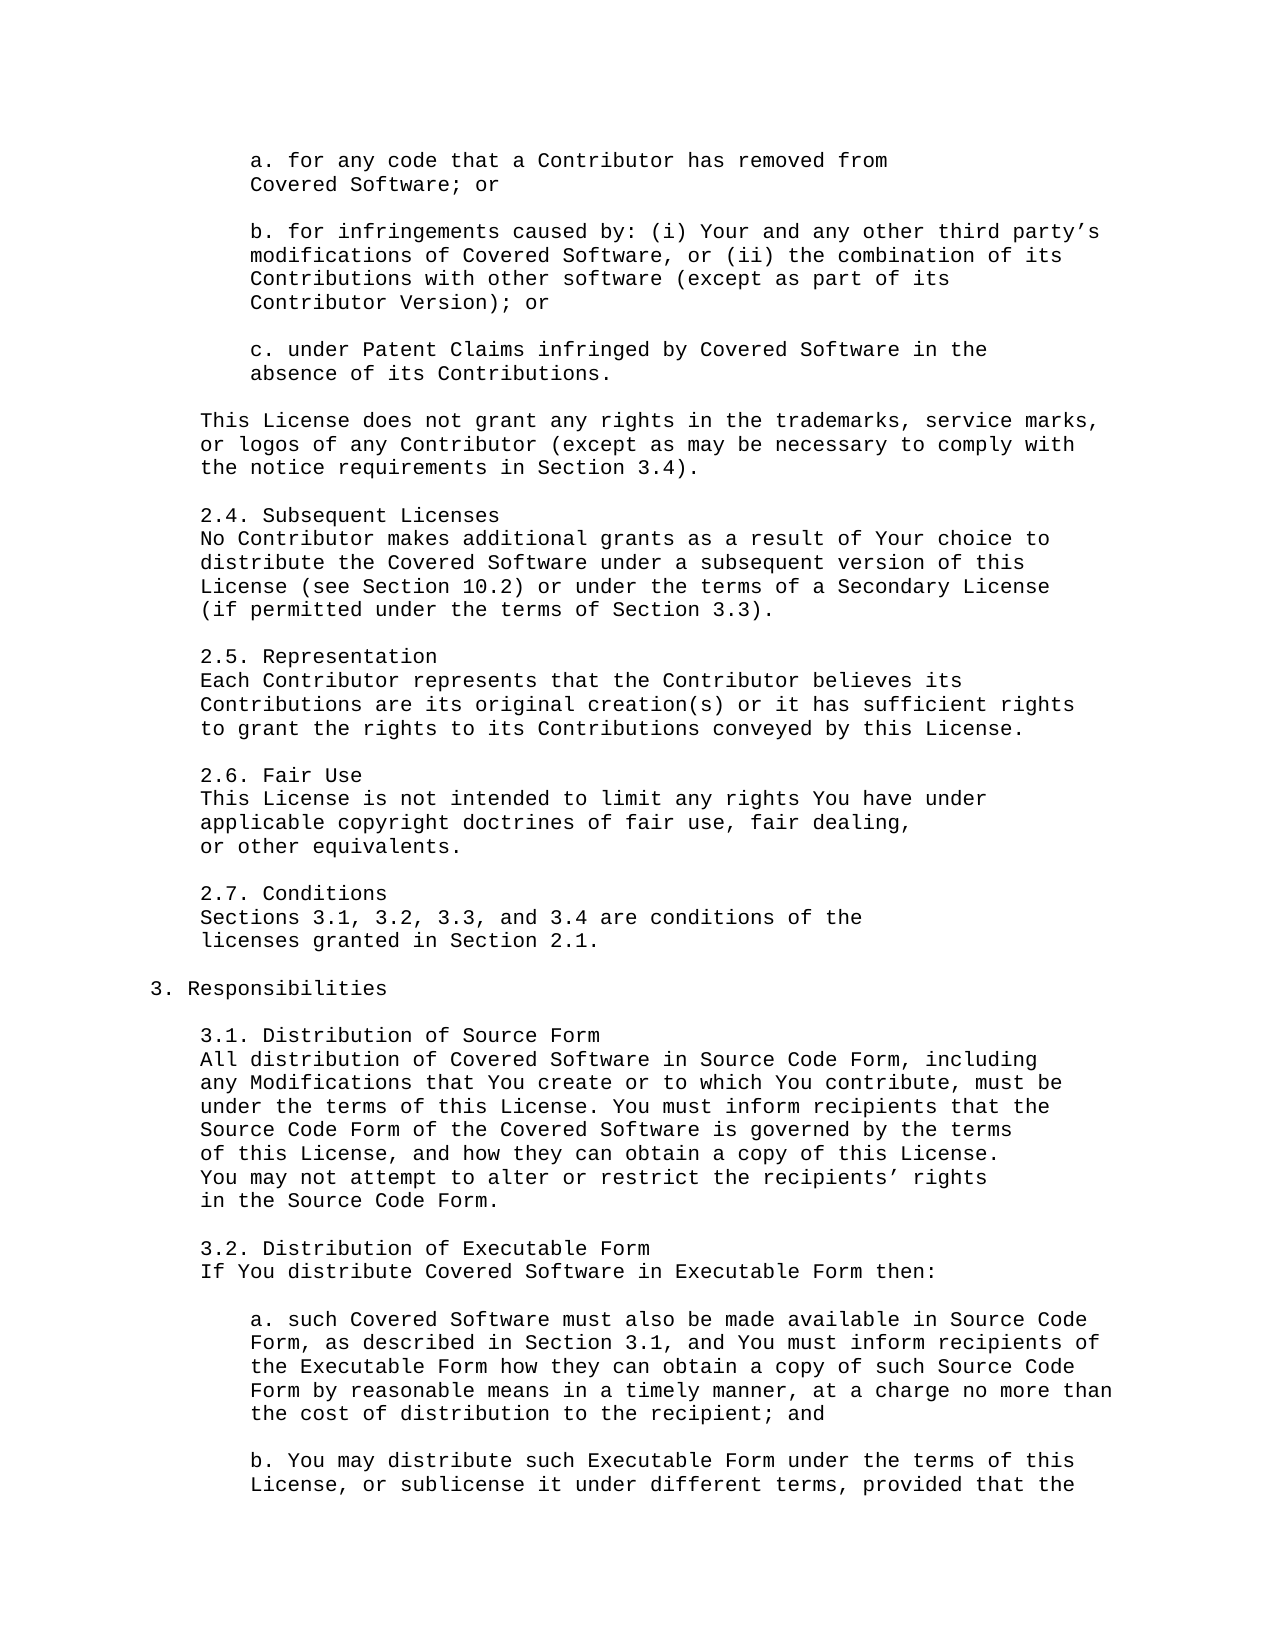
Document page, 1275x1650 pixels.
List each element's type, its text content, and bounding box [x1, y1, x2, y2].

text applicable copyright doctrines of fair use, fair dealing, [150, 812, 1125, 836]
text 2.4. Subsequent Licenses [150, 505, 1125, 528]
text or other equivalents. [150, 836, 1125, 859]
text Sections 3.1, 3.2, 3.3, and 3.4 are conditions of the [150, 907, 1125, 930]
text This License does not grant any rights in the trademarks, service marks, [150, 410, 1125, 434]
text This License is not intended to limit any rights You have under [150, 788, 1125, 812]
text the notice requirements in Section 3.4). [150, 457, 1125, 481]
text distribute the Covered Software under a subsequent version of this [150, 552, 1125, 576]
text modifications of Covered Software, or (ii) the combination of its [150, 244, 1125, 268]
text b. for infringements caused by: (i) Your and any other third party’s [150, 221, 1125, 244]
text c. under Patent Claims infringed by Covered Software in the [150, 339, 1125, 363]
text under the terms of this License. You must inform recipients that the [150, 1096, 1125, 1119]
text (if permitted under the terms of Section 3.3). [150, 599, 1125, 623]
text Form by reasonable means in a timely manner, at a charge no more than [150, 1379, 1125, 1403]
text Source Code Form of the Covered Software is governed by the terms [150, 1119, 1125, 1143]
text 2.6. Fair Use [150, 765, 1125, 788]
text You may not attempt to alter or restrict the recipients’ rights [150, 1167, 1125, 1190]
text the cost of distribution to the recipient; and [150, 1403, 1125, 1427]
text License, or sublicense it under different terms, provided that the [150, 1474, 1125, 1498]
text Contributor Version); or [150, 292, 1125, 316]
text or logos of any Contributor (except as may be necessary to comply with [150, 434, 1125, 457]
text License (see Section 10.2) or under the terms of a Secondary License [150, 576, 1125, 599]
text 3. Responsibilities [150, 978, 1125, 1001]
text b. You may distribute such Executable Form under the terms of this [150, 1451, 1125, 1474]
text the Executable Form how they can obtain a copy of such Source Code [150, 1356, 1125, 1379]
text licenses granted in Section 2.1. [150, 930, 1125, 954]
text All distribution of Covered Software in Source Code Form, including [150, 1048, 1125, 1072]
text to grant the rights to its Contributions conveyed by this License. [150, 717, 1125, 741]
text Covered Software; or [150, 174, 1125, 197]
text a. such Covered Software must also be made available in Source Code [150, 1309, 1125, 1332]
text 2.5. Representation [150, 647, 1125, 670]
text absence of its Contributions. [150, 363, 1125, 386]
text 3.1. Distribution of Source Form [150, 1025, 1125, 1048]
text Contributions with other software (except as part of its [150, 268, 1125, 292]
text Form, as described in Section 3.1, and You must inform recipients of [150, 1332, 1125, 1356]
text 3.2. Distribution of Executable Form [150, 1238, 1125, 1261]
text a. for any code that a Contributor has removed from [150, 150, 1125, 174]
text No Contributor makes additional grants as a result of Your choice to [150, 528, 1125, 552]
text any Modifications that You create or to which You contribute, must be [150, 1072, 1125, 1096]
text of this License, and how they can obtain a copy of this License. [150, 1143, 1125, 1167]
text 2.7. Conditions [150, 883, 1125, 907]
text If You distribute Covered Software in Executable Form then: [150, 1261, 1125, 1285]
text in the Source Code Form. [150, 1190, 1125, 1214]
text Each Contributor represents that the Contributor believes its [150, 670, 1125, 694]
text Contributions are its original creation(s) or it has sufficient rights [150, 694, 1125, 717]
